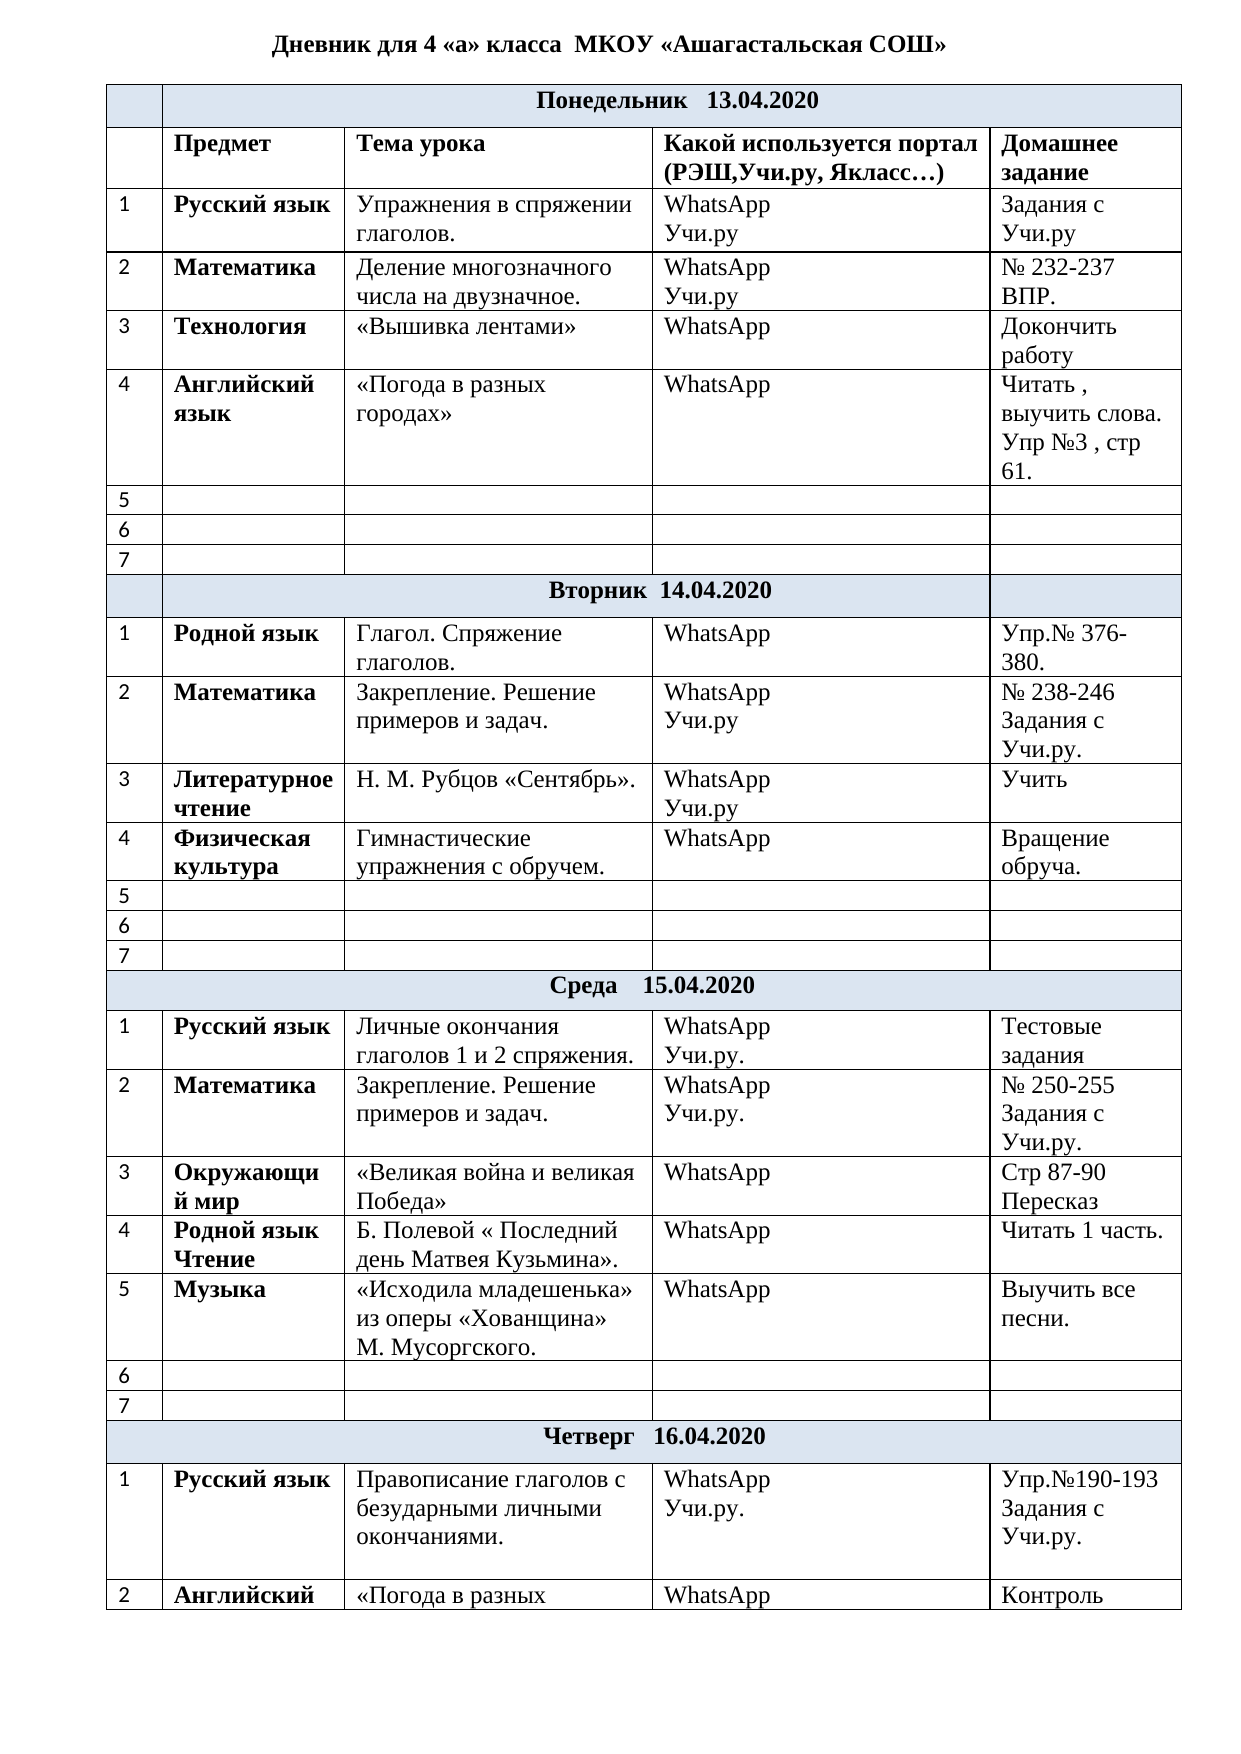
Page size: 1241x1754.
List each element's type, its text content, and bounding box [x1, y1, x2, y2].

table_cell [163, 881, 344, 910]
table_cell [163, 545, 344, 574]
table_cell Читать 1 часть. [991, 1216, 1181, 1273]
table_cell [345, 911, 652, 940]
table_cell Контроль чтения [991, 1580, 1181, 1609]
table_cell 6 [107, 911, 162, 940]
table_cell [991, 545, 1181, 574]
table_cell [991, 1361, 1181, 1390]
table_cell Упражнения в спряжении глаголов. [345, 189, 652, 251]
table_cell Русский язык [163, 1464, 344, 1579]
table_cell Б. Полевой « Последний день Матвея Кузьмина». [345, 1216, 652, 1273]
table_cell «Вышивка лентами» [345, 311, 652, 368]
table_cell [991, 515, 1181, 544]
table_cell WhatsApp [653, 618, 989, 676]
table_cell [345, 545, 652, 574]
table_cell 5 [107, 881, 162, 910]
table_cell Задания с Учи.ру [991, 189, 1181, 251]
table_cell Среда 15.04.2020 [107, 971, 1181, 1010]
table_cell [345, 941, 652, 969]
table_cell [653, 515, 989, 544]
table_cell 6 [107, 1361, 162, 1390]
table_cell WhatsApp Учи.ру [653, 253, 989, 310]
table_header [107, 85, 162, 127]
table_cell № 250-255 Задания с Учи.ру. [991, 1070, 1181, 1156]
table_cell Родной язык Чтение [163, 1216, 344, 1273]
table_cell Математика [163, 253, 344, 310]
table_cell WhatsApp Учи.ру [653, 677, 989, 763]
table_cell 2 [107, 253, 162, 310]
table_cell Тестовые задания [991, 1011, 1181, 1069]
table_cell Русский язык [163, 1011, 344, 1069]
table_cell Какой используется портал (РЭШ,Учи.ру, Якласс…) [653, 128, 989, 188]
table_cell Закрепление. Решение примеров и задач. [345, 677, 652, 763]
table_cell Родной язык [163, 618, 344, 676]
table_cell «Погода в разных городах» [345, 370, 652, 484]
table_cell WhatsApp Учи.ру. [653, 1011, 989, 1069]
table_cell [653, 1361, 989, 1390]
table_cell Учить [991, 764, 1181, 822]
table_cell Закрепление. Решение примеров и задач. [345, 1070, 652, 1156]
table_cell Четверг 16.04.2020 [107, 1421, 1181, 1463]
table_cell WhatsApp [653, 823, 989, 880]
table_cell 2 [107, 1070, 162, 1156]
table_cell Докончить работу [991, 311, 1181, 368]
table_cell [345, 1391, 652, 1420]
table_cell Английский язык [163, 370, 344, 484]
table_cell Н. М. Рубцов «Сентябрь». [345, 764, 652, 822]
table_cell 4 [107, 370, 162, 484]
table_cell [653, 545, 989, 574]
table_cell WhatsApp Учи.ру. [653, 1070, 989, 1156]
table_cell Окружающий мир [163, 1157, 344, 1214]
table_cell [345, 881, 652, 910]
table_cell Музыка [163, 1274, 344, 1360]
table_cell WhatsApp [653, 1274, 989, 1360]
table_cell [107, 128, 162, 188]
table_cell Правописание глаголов с безударными личными окончаниями. [345, 1464, 652, 1579]
table_cell 2 [107, 677, 162, 763]
table_cell № 238-246 Задания с Учи.ру. [991, 677, 1181, 763]
table_cell Технология [163, 311, 344, 368]
table_cell Упр.№ 376-380. [991, 618, 1181, 676]
table_cell Выучить все песни. [991, 1274, 1181, 1360]
table_cell 6 [107, 515, 162, 544]
table_cell Домашнее задание [991, 128, 1181, 188]
table_cell WhatsApp [653, 1216, 989, 1273]
table_cell Английский язык [163, 1580, 344, 1609]
table_cell 5 [107, 1274, 162, 1360]
table_cell 1 [107, 189, 162, 251]
table_cell Тема урока [345, 128, 652, 188]
table_cell [163, 515, 344, 544]
table_cell 3 [107, 764, 162, 822]
table_cell Гимнастические упражнения с обручем. [345, 823, 652, 880]
table_cell [163, 1391, 344, 1420]
table_cell «Исходила младешенька» из оперы «Хованщина» М. Мусоргского. [345, 1274, 652, 1360]
table_cell WhatsApp [653, 1580, 989, 1609]
table_cell [991, 575, 1181, 617]
table_cell [991, 911, 1181, 940]
table_cell WhatsApp [653, 1157, 989, 1214]
table_cell 7 [107, 941, 162, 969]
table_cell Деление многозначного числа на двузначное. [345, 253, 652, 310]
table_cell [991, 486, 1181, 514]
table_cell WhatsApp Учи.ру [653, 189, 989, 251]
table_cell Математика [163, 677, 344, 763]
table_cell Русский язык [163, 189, 344, 251]
table_cell WhatsApp Учи.ру. [653, 1464, 989, 1579]
table_cell [991, 941, 1181, 969]
text Дневник для 4 «а» класса МКОУ «Ашагастальская СОШ» [118, 29, 1152, 58]
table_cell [345, 1580, 652, 1609]
table_cell Предмет [163, 128, 344, 188]
table_cell 3 [107, 311, 162, 368]
table_cell [163, 941, 344, 969]
table_cell [107, 575, 162, 617]
table_cell [163, 911, 344, 940]
table_cell Стр 87-90 Пересказ [991, 1157, 1181, 1214]
table_cell 7 [107, 545, 162, 574]
table_cell [163, 1361, 344, 1390]
table_cell [163, 486, 344, 514]
table_cell [653, 911, 989, 940]
table_cell 1 [107, 1464, 162, 1579]
table_cell [653, 486, 989, 514]
table_cell [653, 881, 989, 910]
table_cell Упр.№190-193 Задания с Учи.ру. [991, 1464, 1181, 1579]
table_cell WhatsApp Учи.ру [653, 764, 989, 822]
table_cell 4 [107, 823, 162, 880]
table_cell Вторник 14.04.2020 [163, 575, 989, 617]
table_cell Вращение обруча. [991, 823, 1181, 880]
table_cell 1 [107, 618, 162, 676]
table_cell [345, 515, 652, 544]
table_cell WhatsApp [653, 370, 989, 484]
table_cell 5 [107, 486, 162, 514]
table_cell Глагол. Спряжение глаголов. [345, 618, 652, 676]
table_cell 7 [107, 1391, 162, 1420]
table_cell [345, 486, 652, 514]
table_cell Физическая культура [163, 823, 344, 880]
table_cell [991, 1391, 1181, 1420]
table_cell № 232-237 ВПР. [991, 253, 1181, 310]
table_cell 1 [107, 1011, 162, 1069]
table_cell 3 [107, 1157, 162, 1214]
table_header Понедельник 13.04.2020 [163, 85, 1181, 127]
table_cell Литературное чтение [163, 764, 344, 822]
table_cell Математика [163, 1070, 344, 1156]
table_cell [653, 941, 989, 969]
table_cell Личные окончания глаголов 1 и 2 спряжения. [345, 1011, 652, 1069]
table_cell 2 [107, 1580, 162, 1609]
table_cell 4 [107, 1216, 162, 1273]
table_cell WhatsApp [653, 311, 989, 368]
table_cell [653, 1391, 989, 1420]
table_cell «Великая война и великая Победа» [345, 1157, 652, 1214]
table_cell [345, 1361, 652, 1390]
table_cell Читать , выучить слова. Упр №3 , стр 61. [991, 370, 1181, 484]
table_cell [991, 881, 1181, 910]
